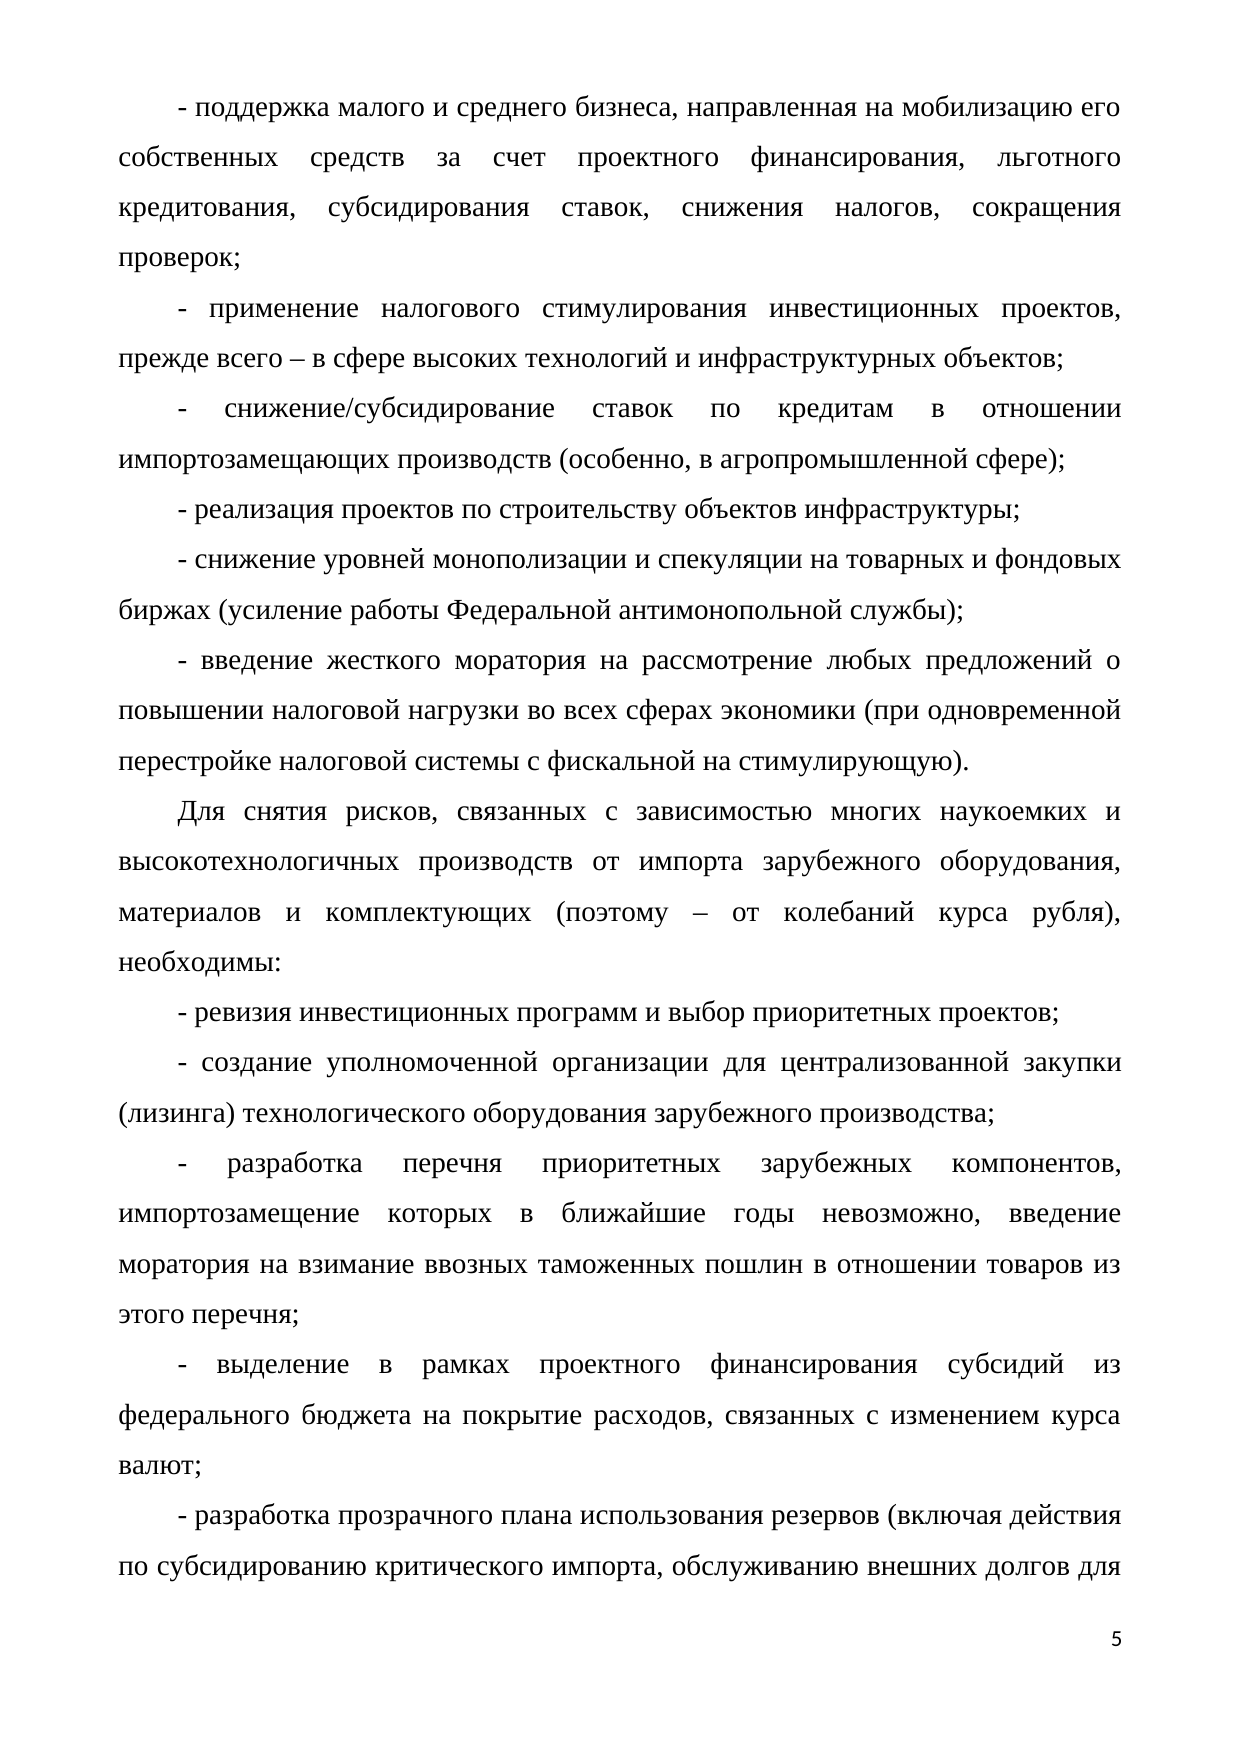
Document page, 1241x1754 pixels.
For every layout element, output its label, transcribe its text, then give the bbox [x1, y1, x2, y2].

text - разработка перечня приоритетных зарубежных компонентов, импортозамещение которых в ближайшие годы невозможно, введение моратория на взимание ввозных таможенных пошлин в отношении товаров из этого перечня; [118, 1145, 1122, 1330]
text - создание уполномоченной организации для централизованной закупки (лизинга) технологического оборудования зарубежного производства; [118, 1044, 1122, 1128]
text - снижение/субсидирование ставок по кредитам в отношении импортозамещающих производств (особенно, в агропромышленной сфере); [118, 391, 1122, 474]
text - ревизия инвестиционных программ и выбор приоритетных проектов; [118, 994, 1122, 1028]
text - поддержка малого и среднего бизнеса, направленная на мобилизацию его собственных средств за счет проектного финансирования, льготного кредитования, субсидирования ставок, снижения налогов, сокращения проверок; [118, 89, 1122, 273]
text - применение налогового стимулирования инвестиционных проектов, прежде всего – в сфере высоких технологий и инфраструктурных объектов; [118, 290, 1122, 374]
text - реализация проектов по строительству объектов инфраструктуры; [118, 491, 1122, 525]
text - введение жесткого моратория на рассмотрение любых предложений о повышении налоговой нагрузки во всех сферах экономики (при одновременной перестройке налоговой системы с фискальной на стимулирующую). [118, 642, 1122, 776]
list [118, 1497, 1122, 1581]
text Для снятия рисков, связанных с зависимостью многих наукоемких и высокотехнологичных производств от импорта зарубежного оборудования, материалов и комплектующих (поэтому – от колебаний курса рубля), необходимы: [118, 793, 1122, 977]
text - выделение в рамках проектного финансирования субсидий из федерального бюджета на покрытие расходов, связанных с изменением курса валют; [118, 1346, 1122, 1481]
text - снижение уровней монополизации и спекуляции на товарных и фондовых биржах (усиление работы Федеральной антимонопольной службы); [118, 541, 1122, 625]
